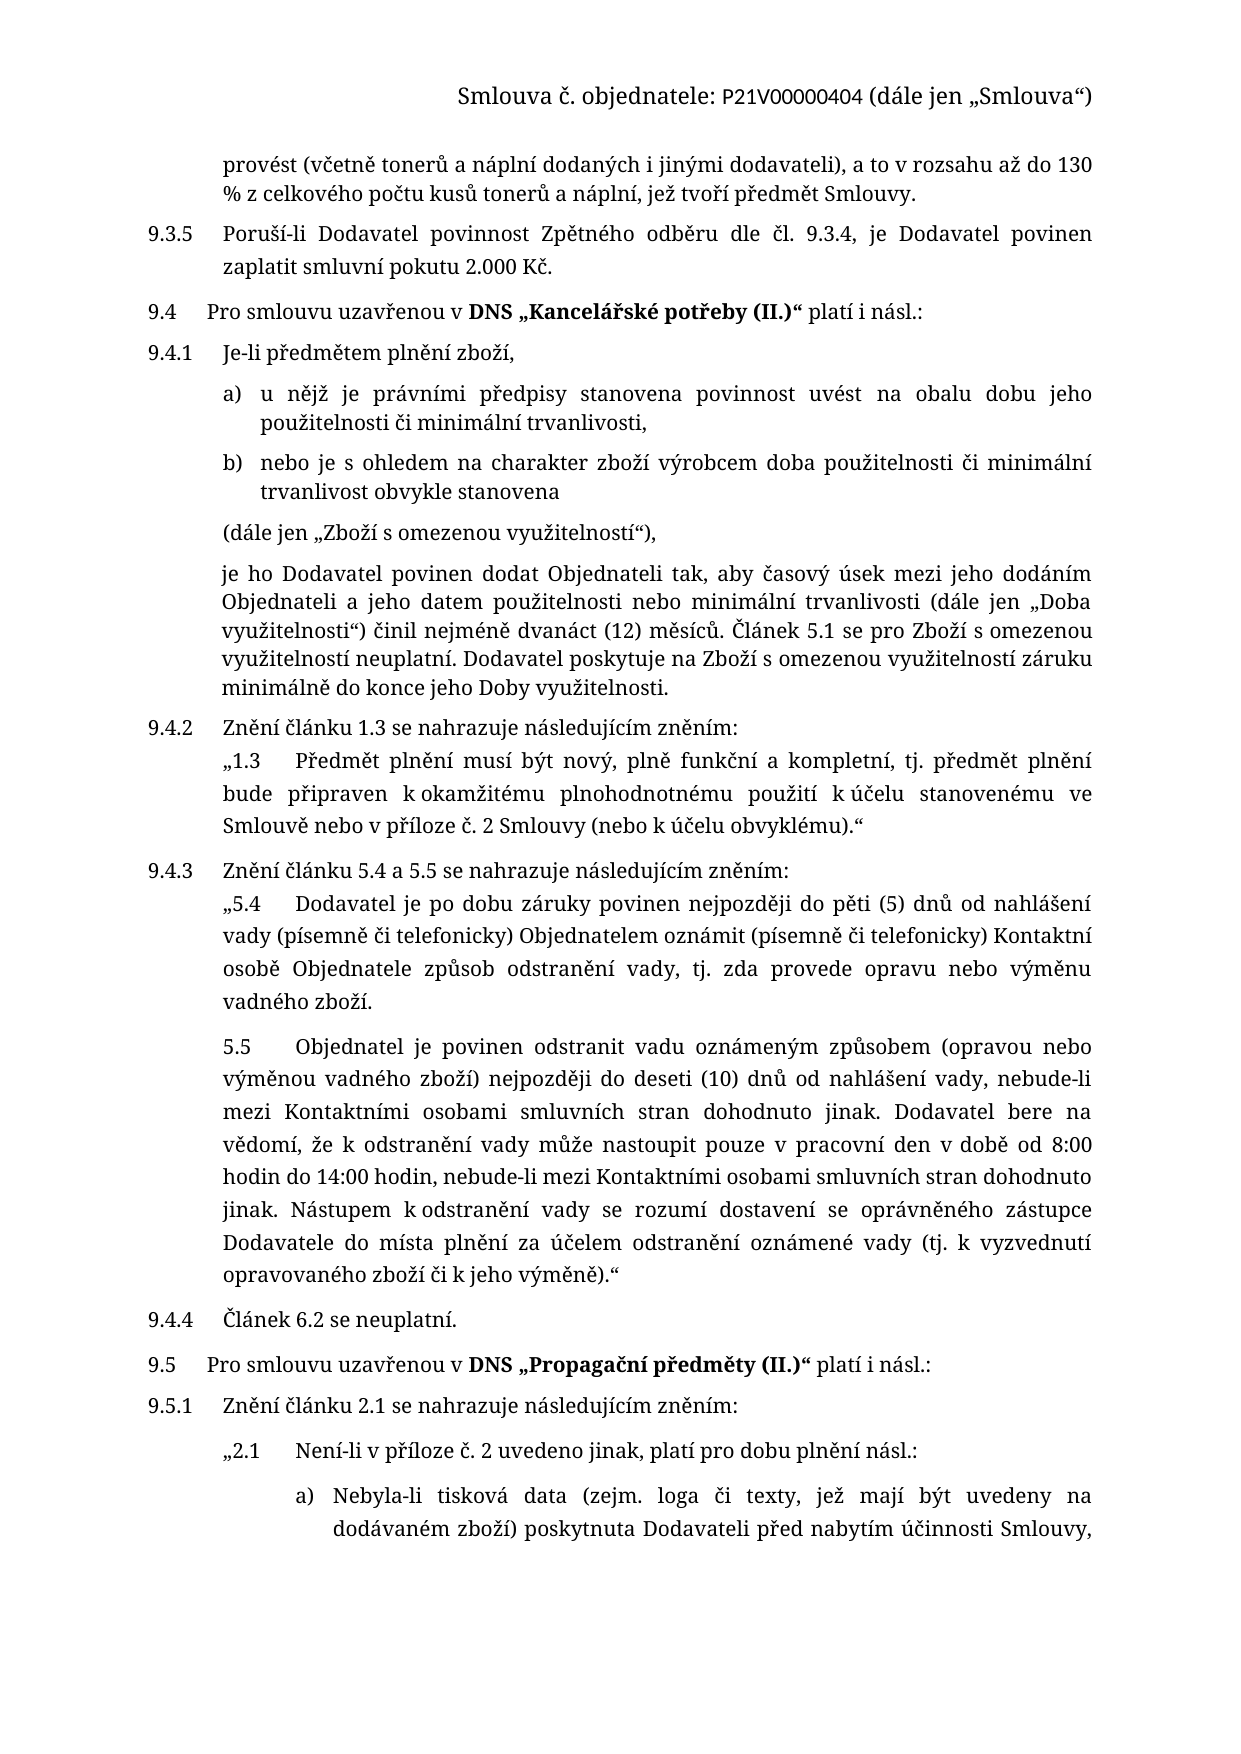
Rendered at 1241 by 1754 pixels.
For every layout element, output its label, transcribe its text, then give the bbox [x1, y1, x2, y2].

list Znění článku 2.1 se nahrazuje následujícím zněním: [148, 1391, 1093, 1420]
list u nějž je právními předpisy stanovena povinnost uvést na obalu dobu jeho použitelnosti či minimální trvanlivosti, [223, 379, 1093, 436]
list Je-li předmětem plnění zboží, [148, 338, 1093, 367]
list „2.1 Není-li v příloze č. 2 uvedeno jinak, platí pro dobu plnění násl.: [223, 1436, 1093, 1465]
list Pro smlouvu uzavřenou v DNS „Kancelářské potřeby (II.)“ platí i násl.: [148, 297, 1093, 326]
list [295, 1482, 1093, 1543]
list Znění článku 5.4 a 5.5 se nahrazuje následujícím zněním: [148, 856, 1093, 885]
list Článek 6.2 se neuplatní. [148, 1305, 1093, 1334]
text je ho Dodavatel povinen dodat Objednateli tak, aby časový úsek mezi jeho dodáním Objednateli a jeho datem použitelnosti nebo minimální trvanlivosti (dále jen „Doba využitelnosti“) činil nejméně dvanáct (12) měsíců. Článek 5.1 se pro Zboží s omezenou využitelností neuplatní. Dodavatel poskytuje na Zboží s omezenou využitelností záruku minimálně do konce jeho Doby využitelnosti. [221, 559, 1093, 701]
list 5.5 Objednatel je povinen odstranit vadu oznámeným způsobem (opravou nebo výměnou vadného zboží) nejpozději do deseti (10) dnů od nahlášení vady, nebude-li mezi Kontaktními osobami smluvních stran dohodnuto jinak. Dodavatel bere na vědomí, že k odstranění vady může nastoupit pouze v pracovní den v době od 8:00 hodin do 14:00 hodin, nebude-li mezi Kontaktními osobami smluvních stran dohodnuto jinak. Nástupem k odstranění vady se rozumí dostavení se oprávněného zástupce Dodavatele do místa plnění za účelem odstranění oznámené vady (tj. k vyzvednutí opravovaného zboží či k jeho výměně).“ [223, 1032, 1093, 1289]
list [148, 150, 1093, 207]
list „1.3 Předmět plnění musí být nový, plně funkční a kompletní, tj. předmět plnění bude připraven k okamžitému plnohodnotnému použití k účelu stanovenému ve Smlouvě nebo v příloze č. 2 Smlouvy (nebo k účelu obvyklému).“ [223, 746, 1093, 840]
list Pro smlouvu uzavřenou v DNS „Propagační předměty (II.)“ platí i násl.: [148, 1350, 1093, 1379]
list nebo je s ohledem na charakter zboží výrobcem doba použitelnosti či minimální trvanlivost obvykle stanovena [223, 448, 1093, 505]
list Poruší-li Dodavatel povinnost Zpětného odběru dle čl. 9.3.4, je Dodavatel povinen zaplatit smluvní pokutu 2.000 Kč. [148, 219, 1093, 281]
list „5.4 Dodavatel je po dobu záruky povinen nejpozději do pěti (5) dnů od nahlášení vady (písemně či telefonicky) Objednatelem oznámit (písemně či telefonicky) Kontaktní osobě Objednatele způsob odstranění vady, tj. zda provede opravu nebo výměnu vadného zboží. [223, 889, 1093, 1015]
text (dále jen „Zboží s omezenou využitelností“), [223, 518, 1093, 546]
list Znění článku 1.3 se nahrazuje následujícím zněním: [148, 713, 1093, 742]
